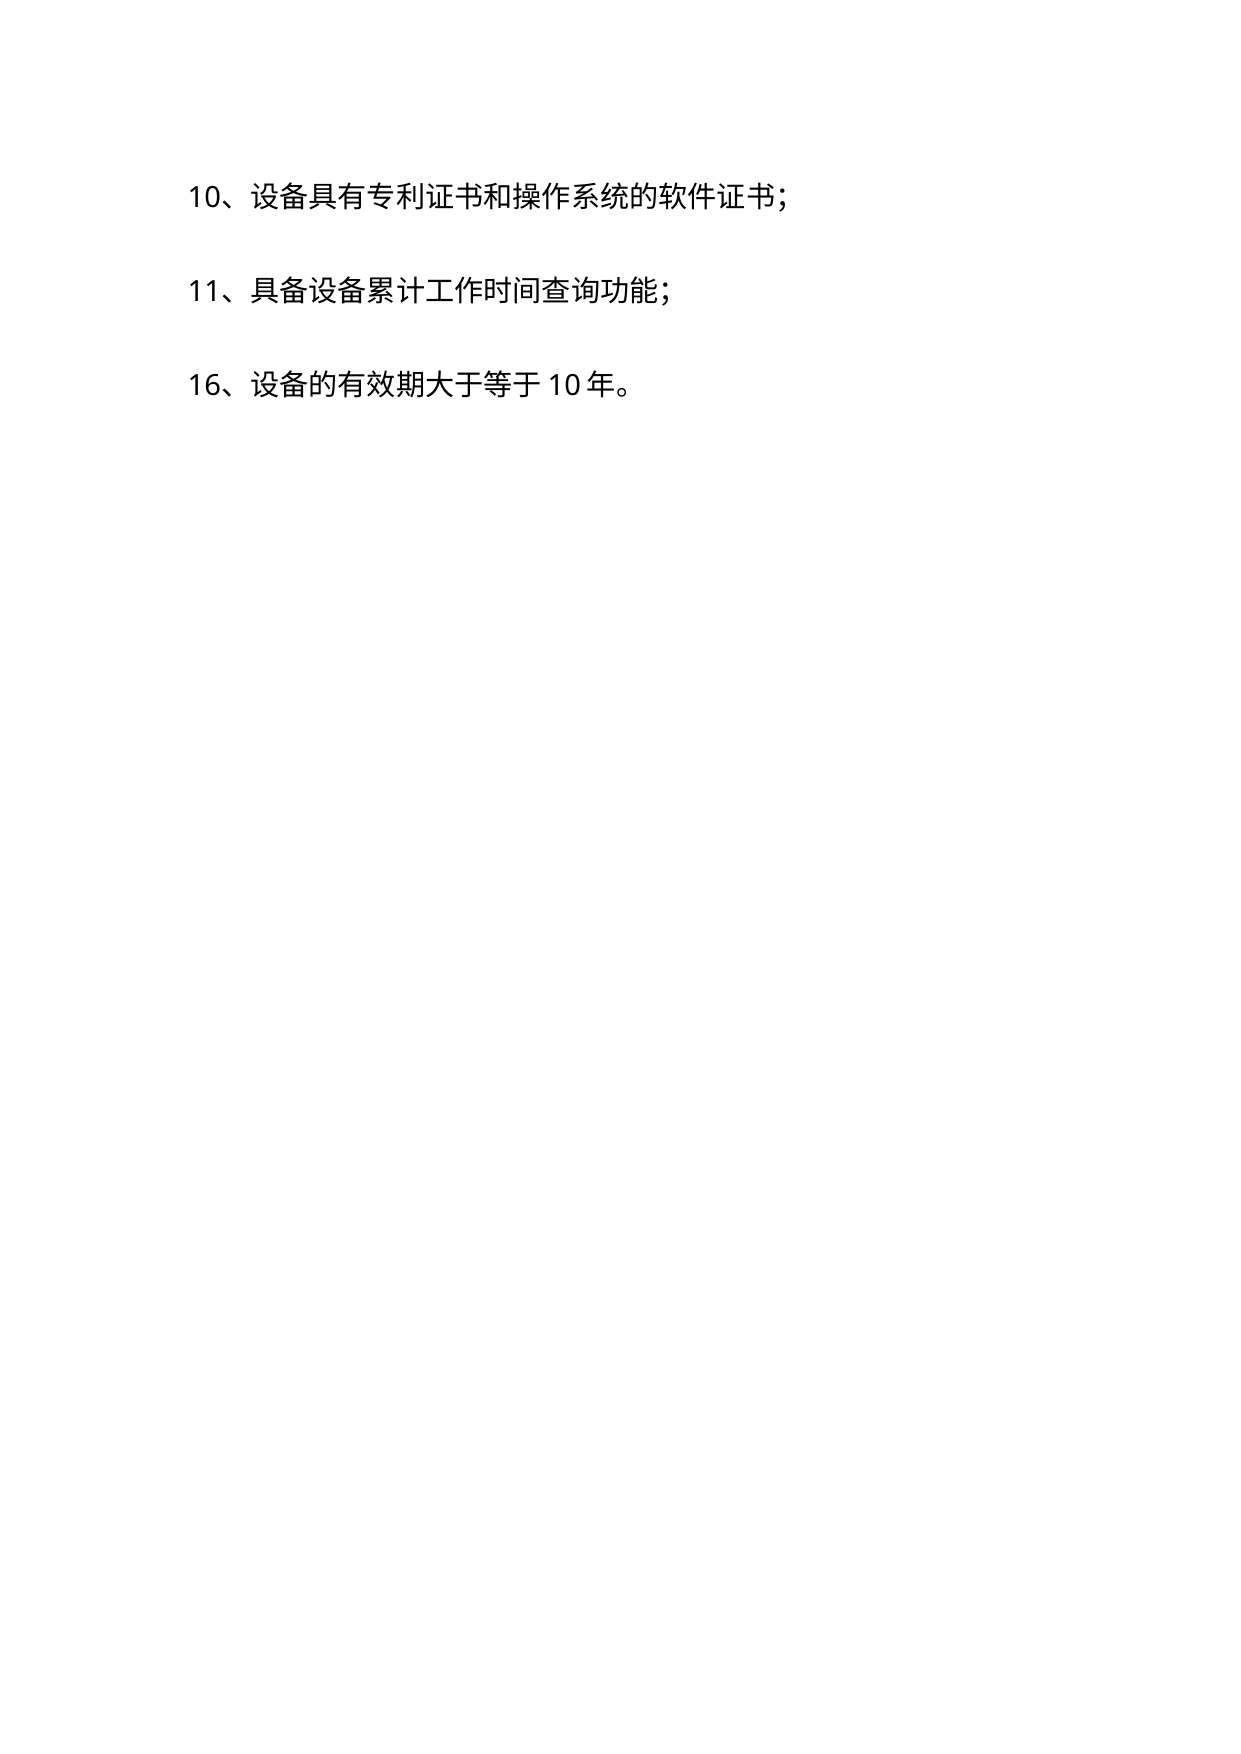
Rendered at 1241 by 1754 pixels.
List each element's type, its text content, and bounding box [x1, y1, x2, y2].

text 10、设备具有专利证书和操作系统的软件证书； [187, 162, 1053, 227]
text 16、设备的有效期大于等于10年。 [187, 350, 1053, 415]
text 11、具备设备累计工作时间查询功能； [187, 256, 1053, 321]
